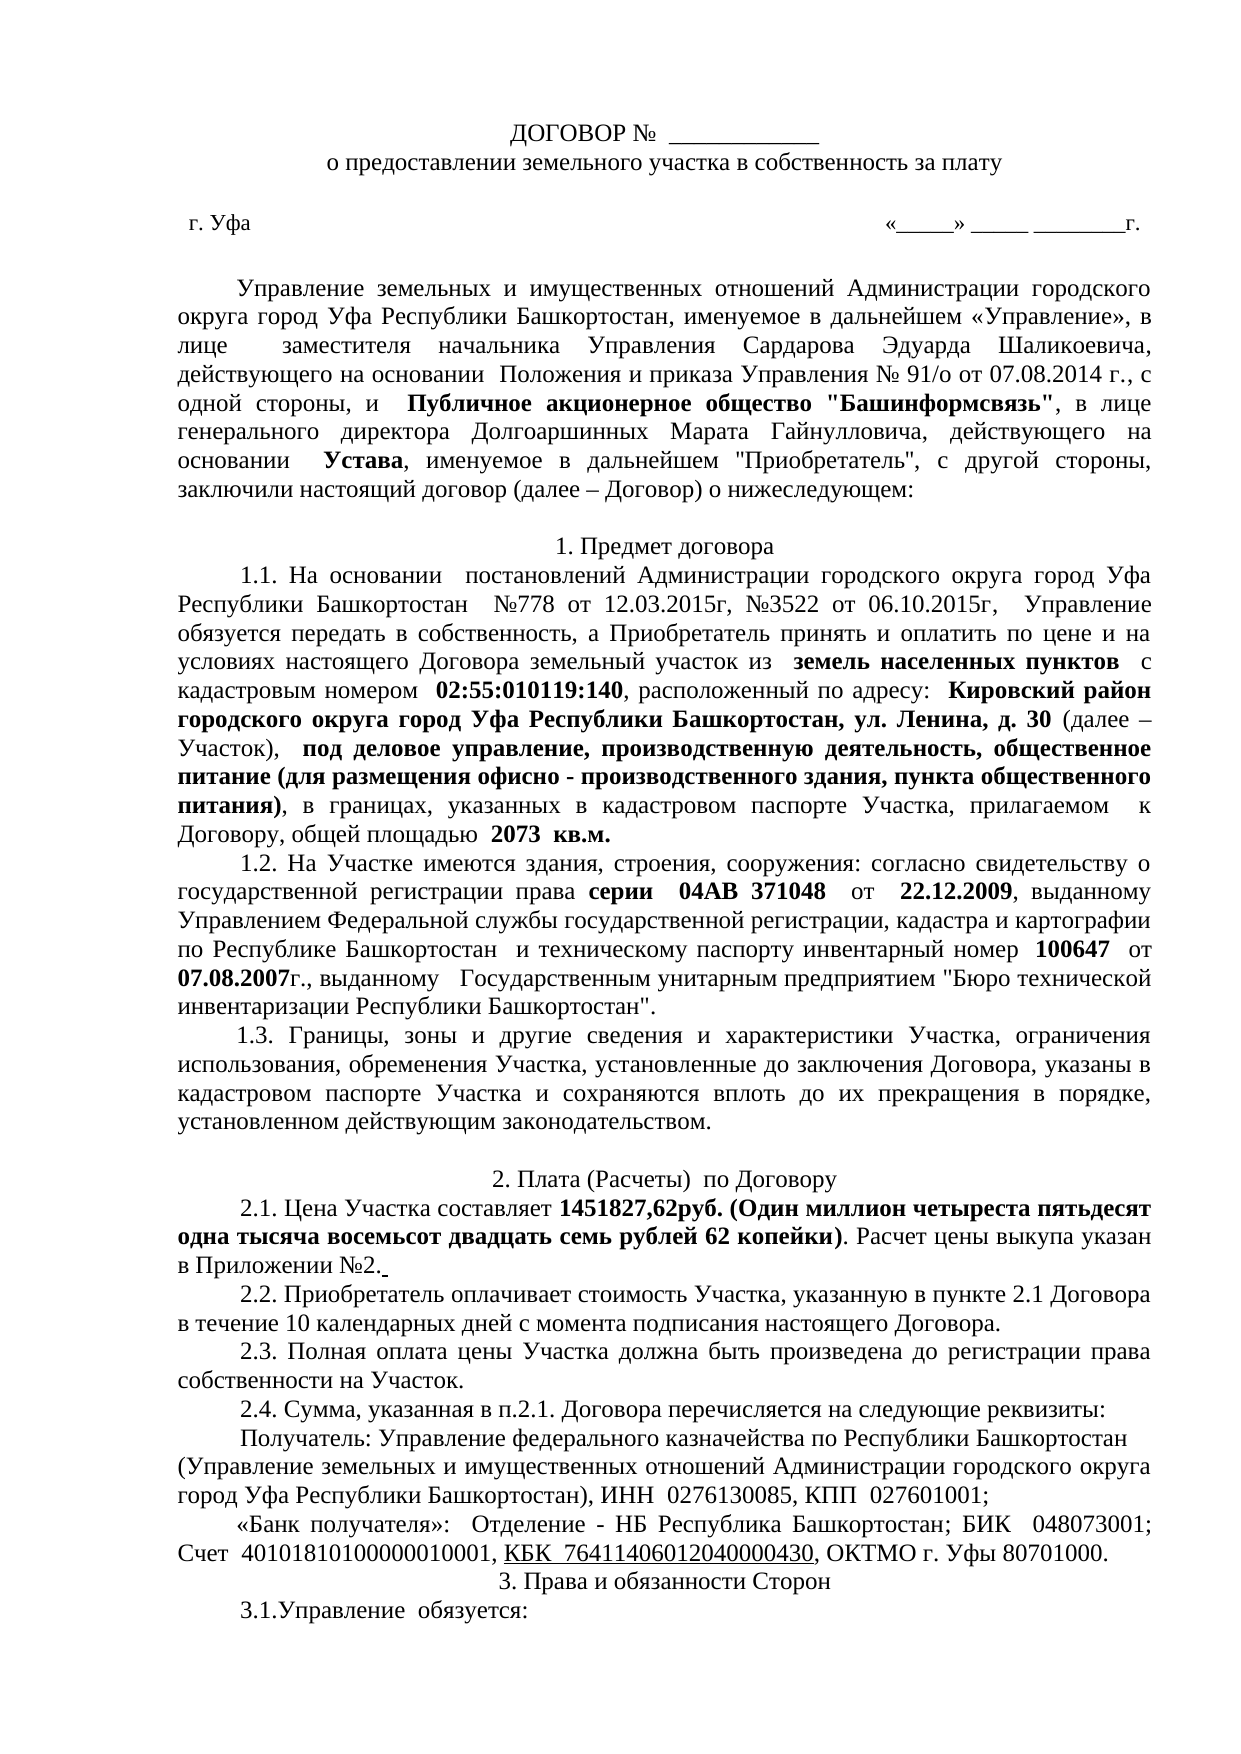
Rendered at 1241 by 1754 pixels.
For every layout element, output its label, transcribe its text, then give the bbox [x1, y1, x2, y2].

table_header «_____» _____ ________г. [642, 204, 1152, 244]
text 2.3. Полная оплата цены Участка должна быть произведена до регистрации права собственности на Участок. [177, 1336, 1152, 1394]
text 2.1. Цена Участка составляет 1451827,62руб. (Один миллион четыреста пятьдесят одна тысяча восемьсот двадцать семь рублей 62 копейки). Расчет цены выкупа указан в Приложении №2. [177, 1193, 1152, 1279]
text Получатель: Управление федерального казначейства по Республики Башкортостан [177, 1423, 1152, 1451]
text 3.1.Управление обязуется: [177, 1595, 1152, 1624]
text Управление земельных и имущественных отношений Администрации городского округа город Уфа Республики Башкортостан, именуемое в дальнейшем «Управление», в лице заместителя начальника Управления Сардарова Эдуарда Шаликоевича, действующего на основании Положения и приказа Управления № 91/о от 07.08.2014 г., с одной стороны, и Публичное акционерное общество "Башинформсвязь", в лице генерального директора Долгоаршинных Марата Гайнулловича, действующего на основании Устава, именуемое в дальнейшем ''Приобретатель'', с другой стороны, заключили настоящий договор (далее – Договор) о нижеследующем: [177, 273, 1152, 503]
text 1.3. Границы, зоны и другие сведения и характеристики Участка, ограничения использования, обременения Участка, установленные до заключения Договора, указаны в кадастровом паспорте Участка и сохраняются вплоть до их прекращения в порядке, установленном действующим законодательством. [177, 1020, 1152, 1135]
text 1. Предмет договора [177, 531, 1152, 560]
text о предоставлении земельного участка в собственность за плату [177, 147, 1152, 176]
text 2. Плата (Расчеты) по Договору [177, 1164, 1152, 1193]
text 2.2. Приобретатель оплачивает стоимость Участка, указанную в пункте 2.1 Договора в течение 10 календарных дней с момента подписания настоящего Договора. [177, 1279, 1152, 1336]
text ДОГОВОР № ____________ [177, 118, 1152, 147]
text 1.2. На Участке имеются здания, строения, сооружения: согласно свидетельству о государственной регистрации права серии 04АВ 371048 от 22.12.2009, выданному Управлением Федеральной службы государственной регистрации, кадастра и картографии по Республике Башкортостан и техническому паспорту инвентарный номер 100647 от 07.08.2007г., выданному Государственным унитарным предприятием "Бюро технической инвентаризации Республики Башкортостан". [177, 848, 1152, 1020]
text 2.4. Сумма, указанная в п.2.1. Договора перечисляется на следующие реквизиты: [177, 1394, 1152, 1423]
text (Управление земельных и имущественных отношений Администрации городского округа город Уфа Республики Башкортостан), ИНН 0276130085, КПП 027601001; [177, 1451, 1152, 1509]
text «Банк получателя»: Отделение - НБ Республика Башкортостан; БИК 048073001; Счет 40101810100000010001, КБК 76411406012040000430, ОКТМО г. Уфы 80701000. [177, 1509, 1152, 1566]
table_header г. Уфа [177, 204, 642, 244]
text 1.1. На основании постановлений Администрации городского округа город Уфа Республики Башкортостан №778 от 12.03.2015г, №3522 от 06.10.2015г, Управление обязуется передать в собственность, а Приобретатель принять и оплатить по цене и на условиях настоящего Договора земельный участок из земель населенных пунктов с кадастровым номером 02:55:010119:140, расположенный по адресу: Кировский район городского округа город Уфа Республики Башкортостан, ул. Ленина, д. 30 (далее – Участок), под деловое управление, производственную деятельность, общественное питание (для размещения офисно - производственного здания, пункта общественного питания), в границах, указанных в кадастровом паспорте Участка, прилагаемом к Договору, общей площадью 2073 кв.м. [177, 560, 1152, 848]
text 3. Права и обязанности Сторон [177, 1566, 1152, 1595]
